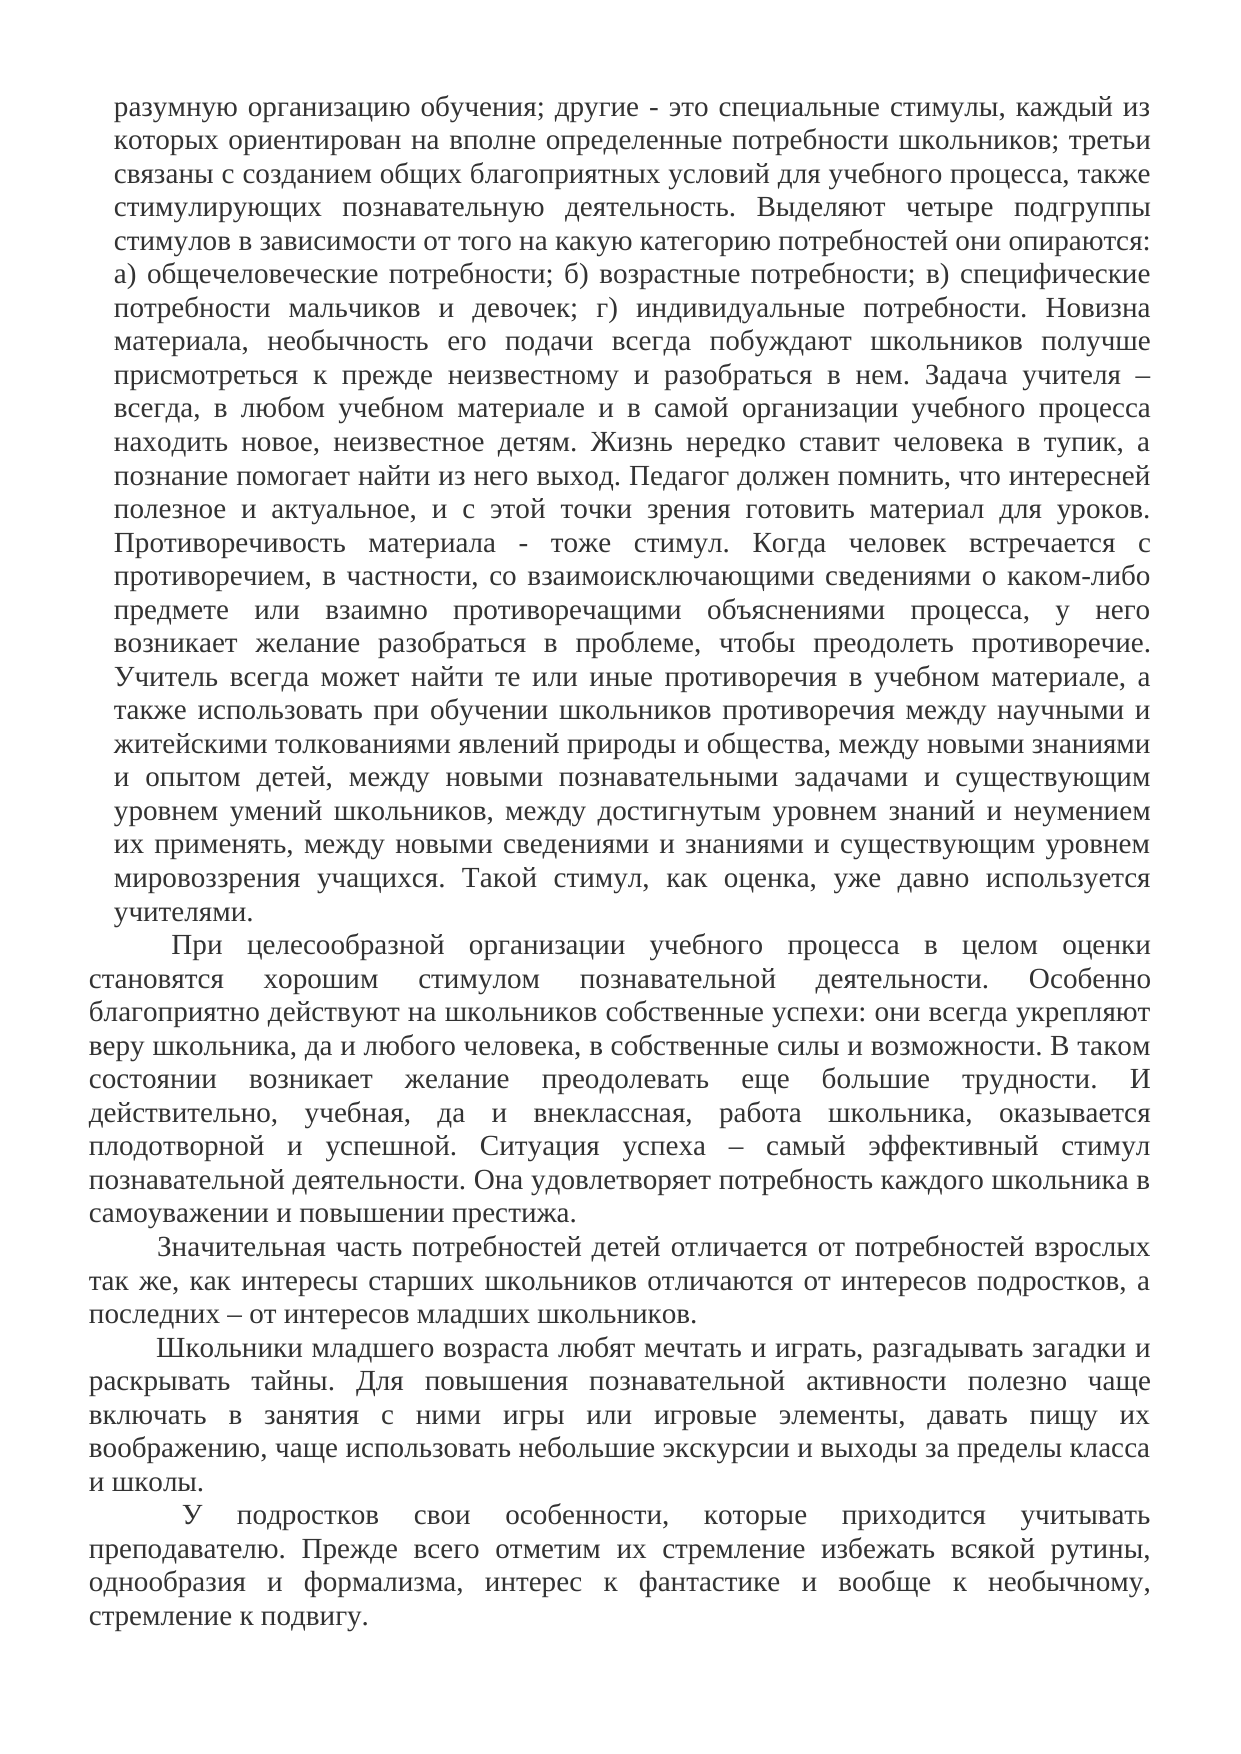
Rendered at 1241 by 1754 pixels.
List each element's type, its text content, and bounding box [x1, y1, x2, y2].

text Значительная часть потребностей детей отличается от потребностей взрослых так же, как интересы старших школьников отличаются от интересов подростков, а последних – от интересов младших школьников. [89, 1229, 1152, 1330]
text При целесообразной организации учебного процесса в целом оценки становятся хорошим стимулом познавательной деятельности. Особенно благоприятно действуют на школьников собственные успехи: они всегда укрепляют веру школьника, да и любого человека, в собственные силы и возможности. В таком состоянии возникает желание преодолевать еще большие трудности. И действительно, учебная, да и внеклассная, работа школьника, оказывается плодотворной и успешной. Ситуация успеха – самый эффективный стимул познавательной деятельности. Она удовлетворяет потребность каждого школьника в самоуважении и повышении престижа. [89, 927, 1152, 1229]
text У подростков свои особенности, которые приходится учитывать преподавателю. Прежде всего отметим их стремление избежать всякой рутины, однообразия и формализма, интерес к фантастике и вообще к необычному, стремление к подвигу. [89, 1497, 1152, 1632]
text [114, 89, 1152, 927]
text Школьники младшего возраста любят мечтать и играть, разгадывать загадки и раскрывать тайны. Для повышения познавательной активности полезно чаще включать в занятия с ними игры или игровые элементы, давать пищу их воображению, чаще использовать небольшие экскурсии и выходы за пределы класса и школы. [89, 1330, 1152, 1497]
